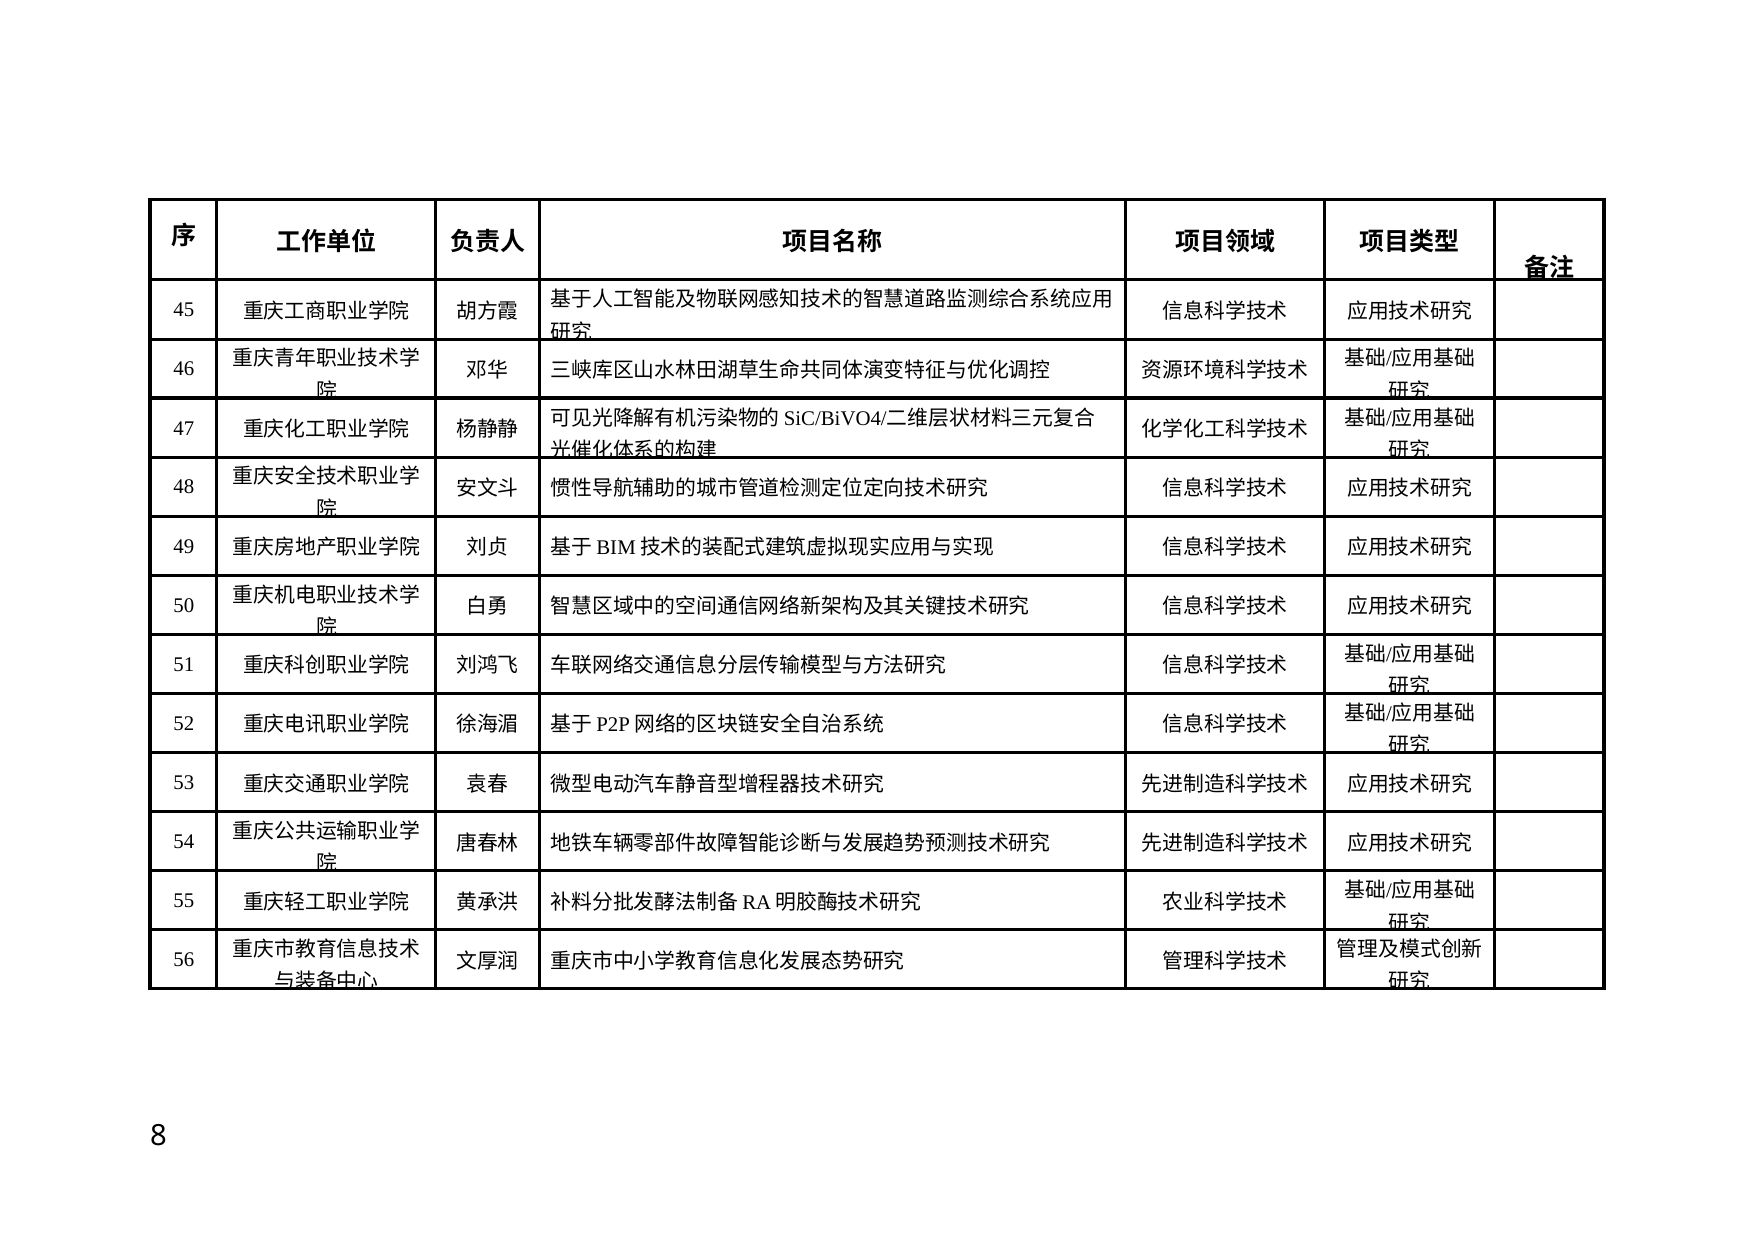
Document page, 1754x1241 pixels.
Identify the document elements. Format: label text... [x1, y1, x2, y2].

table_cell 51 [152, 636, 215, 692]
table_cell 重庆公共运输职业学院 [218, 813, 434, 869]
table_cell [1496, 636, 1602, 692]
table_cell 车联网络交通信息分层传输模型与方法研究 [541, 636, 1124, 692]
table_cell 杨静静 [437, 400, 538, 456]
table_cell [1496, 400, 1602, 456]
table_cell 刘贞 [437, 518, 538, 574]
table_cell 刘鸿飞 [437, 636, 538, 692]
table_cell 基础/应用基础研究 [1326, 636, 1493, 692]
table_cell 三峡库区山水林田湖草生命共同体演变特征与优化调控 [541, 341, 1124, 396]
table_cell 胡方霞 [437, 281, 538, 337]
table_cell 重庆机电职业技术学院 [218, 577, 434, 633]
table_cell 安文斗 [437, 459, 538, 514]
table_cell [1496, 754, 1602, 810]
table_cell 农业科学技术 [1127, 872, 1323, 928]
table_cell 49 [152, 518, 215, 574]
table_header 备注 [1496, 201, 1602, 278]
table_cell 徐海湄 [437, 695, 538, 751]
table_cell 重庆科创职业学院 [218, 636, 434, 692]
table_cell 先进制造科学技术 [1127, 813, 1323, 869]
table_cell 基于人工智能及物联网感知技术的智慧道路监测综合系统应用研究 [541, 281, 1124, 337]
table_cell [1496, 459, 1602, 514]
table_cell [1496, 341, 1602, 396]
table_cell [1496, 813, 1602, 869]
table_cell 管理及模式创新研究 [1326, 931, 1493, 987]
table_cell 重庆安全技术职业学院 [218, 459, 434, 514]
table_cell 信息科学技术 [1127, 636, 1323, 692]
table_cell 重庆电讯职业学院 [218, 695, 434, 751]
table_cell 管理科学技术 [1127, 931, 1323, 987]
table_cell 应用技术研究 [1326, 577, 1493, 633]
table_cell 信息科学技术 [1127, 577, 1323, 633]
table_cell [1496, 281, 1602, 337]
table_cell [1496, 872, 1602, 928]
table_cell 地铁车辆零部件故障智能诊断与发展趋势预测技术研究 [541, 813, 1124, 869]
table_cell 应用技术研究 [1326, 754, 1493, 810]
table_cell 基础/应用基础研究 [1326, 872, 1493, 928]
table_cell 重庆化工职业学院 [218, 400, 434, 456]
table_cell 微型电动汽车静音型增程器技术研究 [541, 754, 1124, 810]
table_cell 袁春 [437, 754, 538, 810]
table_cell 基础/应用基础研究 [1326, 695, 1493, 751]
table_cell 白勇 [437, 577, 538, 633]
table_cell 信息科学技术 [1127, 459, 1323, 514]
table_cell 应用技术研究 [1326, 281, 1493, 337]
table_header 序号 [152, 201, 215, 278]
table_cell [1496, 577, 1602, 633]
table_cell 重庆市教育信息技术与装备中心 [218, 931, 434, 987]
table_header 负责人 [437, 201, 538, 278]
table_cell [1496, 695, 1602, 751]
table_cell 48 [152, 459, 215, 514]
table_cell 47 [152, 400, 215, 456]
table_cell 基于P2P网络的区块链安全自治系统 [541, 695, 1124, 751]
table_cell 资源环境科学技术 [1127, 341, 1323, 396]
table_header 项目领域 [1127, 201, 1323, 278]
table_cell 重庆市中小学教育信息化发展态势研究 [541, 931, 1124, 987]
table_cell 50 [152, 577, 215, 633]
table_cell 52 [152, 695, 215, 751]
table_cell 基础/应用基础研究 [1326, 341, 1493, 396]
table_cell 文厚润 [437, 931, 538, 987]
table_cell 46 [152, 341, 215, 396]
table_header 项目类型 [1326, 201, 1493, 278]
table_cell 应用技术研究 [1326, 518, 1493, 574]
table_cell 黄承洪 [437, 872, 538, 928]
table_cell 53 [152, 754, 215, 810]
table_cell 56 [152, 931, 215, 987]
table_cell 化学化工科学技术 [1127, 400, 1323, 456]
table_cell 基础/应用基础研究 [1326, 400, 1493, 456]
table_cell 应用技术研究 [1326, 459, 1493, 514]
table_cell 45 [152, 281, 215, 337]
table_cell 基于BIM技术的装配式建筑虚拟现实应用与实现 [541, 518, 1124, 574]
table_cell 重庆轻工职业学院 [218, 872, 434, 928]
table_cell 信息科学技术 [1127, 281, 1323, 337]
table_cell 智慧区域中的空间通信网络新架构及其关键技术研究 [541, 577, 1124, 633]
table_cell 唐春林 [437, 813, 538, 869]
table_cell [1496, 931, 1602, 987]
table_cell 应用技术研究 [1326, 813, 1493, 869]
table_header 项目名称 [541, 201, 1124, 278]
table_cell 重庆房地产职业学院 [218, 518, 434, 574]
table_cell 可见光降解有机污染物的SiC/BiVO4/二维层状材料三元复合光催化体系的构建 [541, 400, 1124, 456]
table_cell 补料分批发酵法制备RA明胶酶技术研究 [541, 872, 1124, 928]
table_cell 邓华 [437, 341, 538, 396]
table_cell 信息科学技术 [1127, 695, 1323, 751]
table_cell 55 [152, 872, 215, 928]
table_header 工作单位 [218, 201, 434, 278]
table_cell [1496, 518, 1602, 574]
table_cell 信息科学技术 [1127, 518, 1323, 574]
table_cell 重庆工商职业学院 [218, 281, 434, 337]
table_cell 先进制造科学技术 [1127, 754, 1323, 810]
table_cell 重庆交通职业学院 [218, 754, 434, 810]
table_cell 重庆青年职业技术学院 [218, 341, 434, 396]
table_cell 54 [152, 813, 215, 869]
table_cell 惯性导航辅助的城市管道检测定位定向技术研究 [541, 459, 1124, 514]
